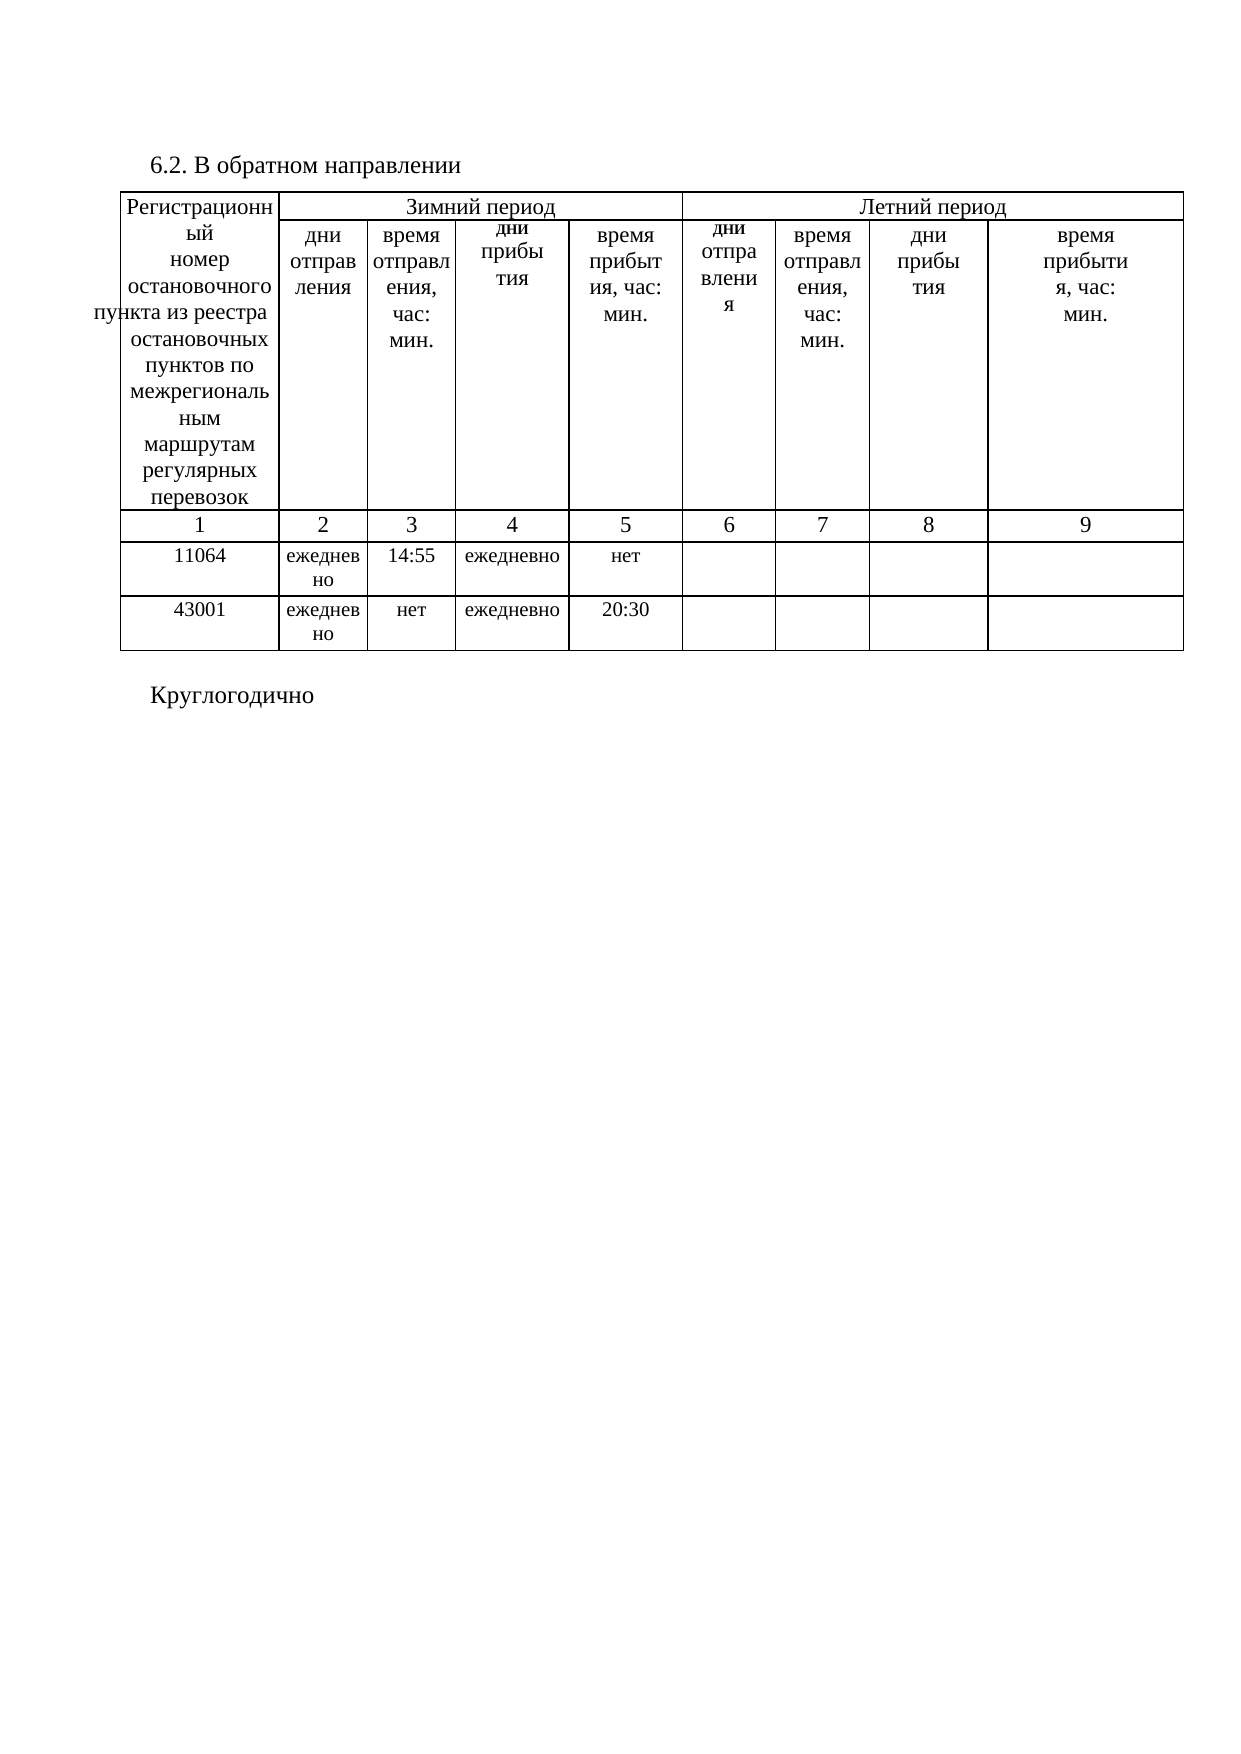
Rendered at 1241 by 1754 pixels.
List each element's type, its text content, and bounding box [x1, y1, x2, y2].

table_cell 7 [776, 511, 869, 541]
table_cell [683, 543, 775, 595]
table_cell время прибыти я, час: мин. [989, 221, 1183, 509]
table_cell 43001 [121, 597, 278, 650]
table_cell 2 [280, 511, 367, 541]
table_cell [776, 543, 869, 595]
table_cell [870, 597, 987, 650]
table_cell время прибыт ия, час: мин. [570, 221, 682, 509]
table_cell 3 [368, 511, 455, 541]
table_header Летний период [683, 193, 1183, 219]
table_cell 20:30 [570, 597, 682, 650]
table_cell 4 [456, 511, 568, 541]
table_cell ДНИ отпра влени я [683, 221, 775, 509]
table_cell нет [368, 597, 455, 650]
table_header Зимний период [280, 193, 682, 219]
table_cell [683, 597, 775, 650]
table_cell ДНИ прибы тия [456, 221, 568, 509]
table_cell [870, 543, 987, 595]
table_cell время отправл ения, час: мин. [368, 221, 455, 509]
table_cell [989, 543, 1183, 595]
table_cell ежедневно [456, 543, 568, 595]
table_cell ежедневно [456, 597, 568, 650]
table_cell [776, 597, 869, 650]
table_cell 14:55 [368, 543, 455, 595]
table_cell время отправл ения, час: мин. [776, 221, 869, 509]
table_cell ежедневно [280, 597, 367, 650]
table_header Регистрационный номер остановочного пункта из реестра остановочных пунктов по межрегиональным маршрутам регулярных перевозок [121, 193, 278, 509]
table_cell 6 [683, 511, 775, 541]
table_cell 8 [870, 511, 987, 541]
table_cell 11064 [121, 543, 278, 595]
text Круглогодично [150, 680, 1090, 709]
table_cell нет [570, 543, 682, 595]
text 6.2. В обратном направлении [150, 150, 1090, 179]
table_cell дни прибы тия [870, 221, 987, 509]
table_cell дни отправ ления [280, 221, 367, 509]
table_cell 5 [570, 511, 682, 541]
table_cell [989, 597, 1183, 650]
table_cell 9 [989, 511, 1183, 541]
table_cell 1 [121, 511, 278, 541]
table_cell ежедневно [280, 543, 367, 595]
